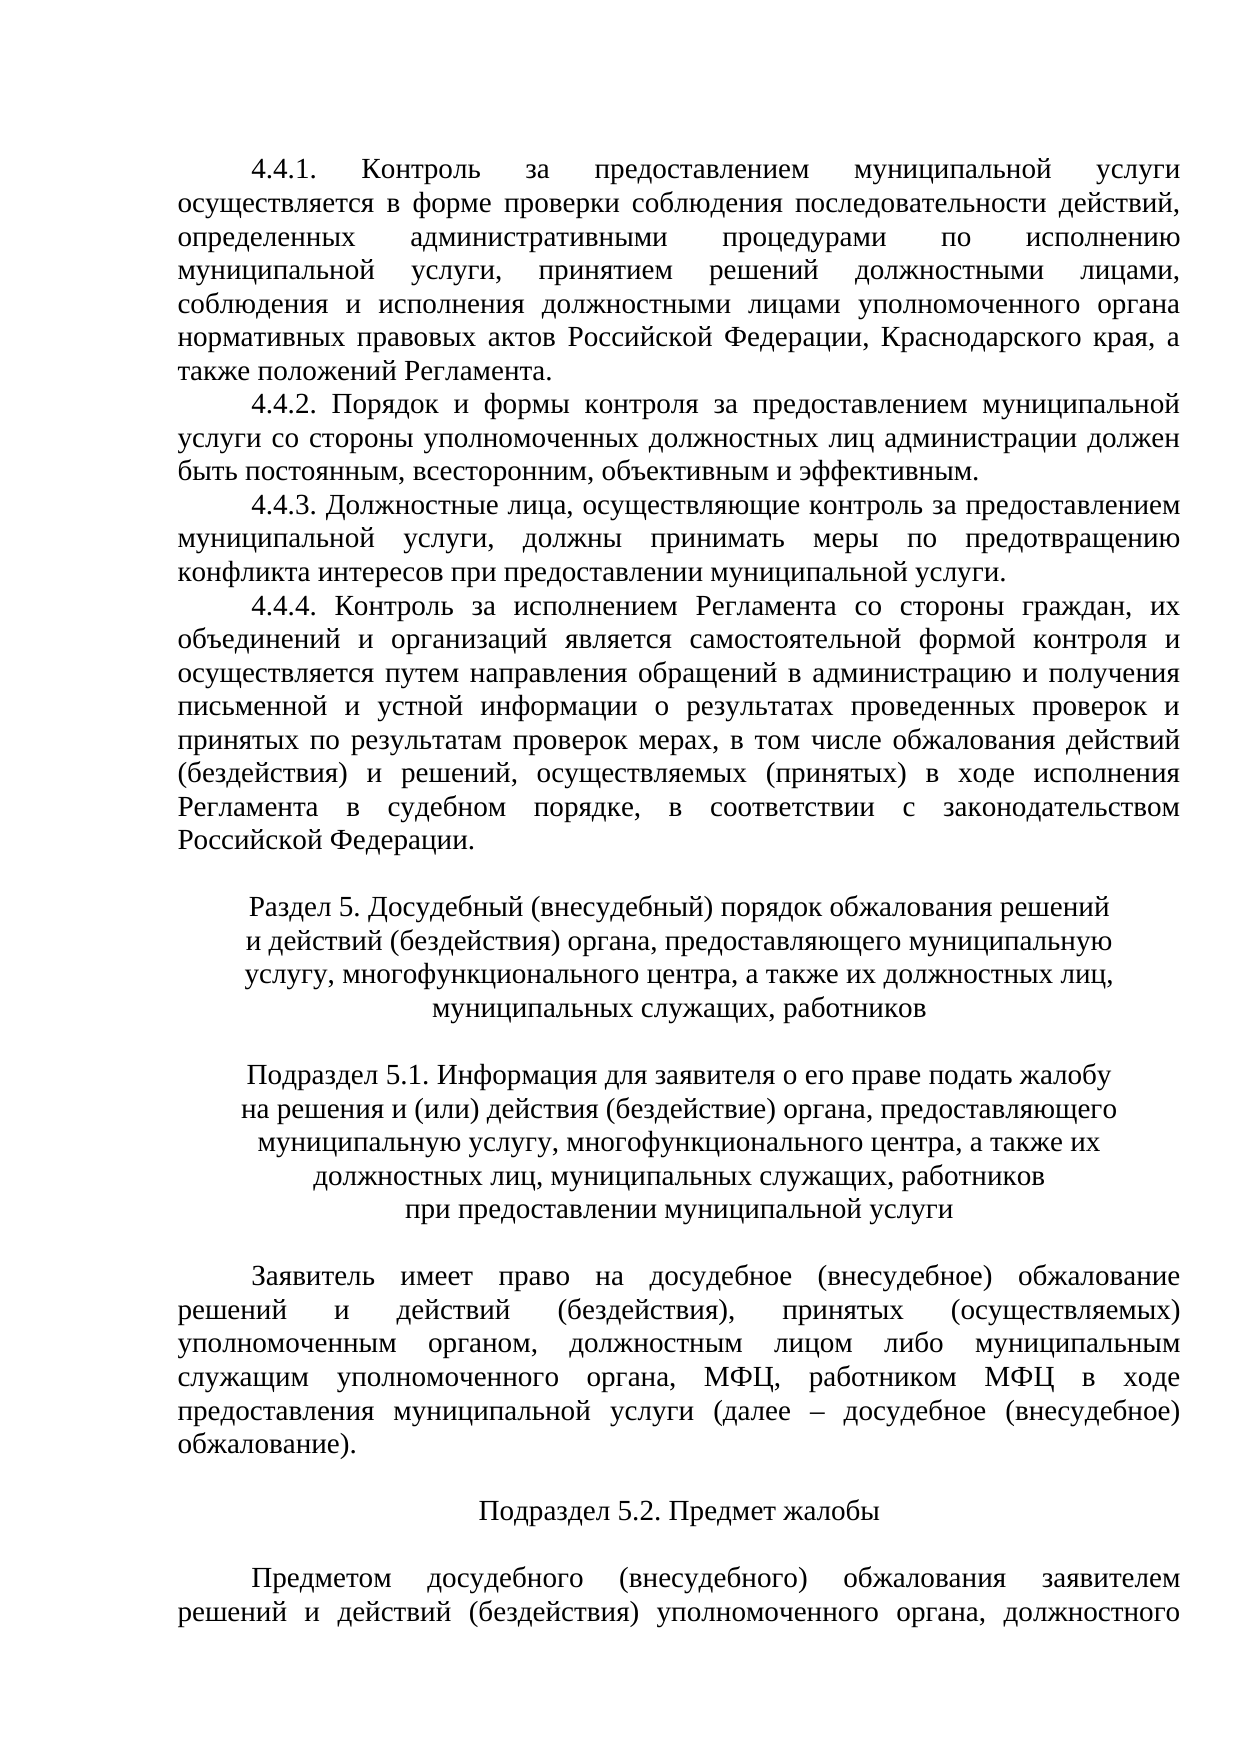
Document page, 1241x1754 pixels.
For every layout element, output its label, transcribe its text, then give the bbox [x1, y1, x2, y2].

text 4.4.2. Порядок и формы контроля за предоставлением муниципальной услуги со стороны уполномоченных должностных лиц администрации должен быть постоянным, всесторонним, объективным и эффективным. [177, 386, 1181, 487]
text Подраздел 5.2. Предмет жалобы [177, 1493, 1181, 1527]
text 4.4.1. Контроль за предоставлением муниципальной услуги осуществляется в форме проверки соблюдения последовательности действий, определенных административными процедурами по исполнению муниципальной услуги, принятием решений должностными лицами, соблюдения и исполнения должностными лицами уполномоченного органа нормативных правовых актов Российской Федерации, Краснодарского края, а также положений Регламента. [177, 152, 1181, 386]
text 4.4.4. Контроль за исполнением Регламента со стороны граждан, их объединений и организаций является самостоятельной формой контроля и осуществляется путем направления обращений в администрацию и получения письменной и устной информации о результатах проведенных проверок и принятых по результатам проверок мерах, в том числе обжалования действий (бездействия) и решений, осуществляемых (принятых) в ходе исполнения Регламента в судебном порядке, в соответствии с законодательством Российской Федерации. [177, 588, 1181, 856]
text должностных лиц, муниципальных служащих, работников [177, 1158, 1181, 1191]
text и действий (бездействия) органа, предоставляющего муниципальную [177, 923, 1181, 957]
text Подраздел 5.1. Информация для заявителя о его праве подать жалобу [177, 1057, 1181, 1091]
text муниципальную услугу, многофункционального центра, а также их [177, 1124, 1181, 1158]
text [177, 1560, 1181, 1627]
text муниципальных служащих, работников [177, 990, 1181, 1024]
text на решения и (или) действия (бездействие) органа, предоставляющего [177, 1091, 1181, 1124]
text 4.4.3. Должностные лица, осуществляющие контроль за предоставлением муниципальной услуги, должны принимать меры по предотвращению конфликта интересов при предоставлении муниципальной услуги. [177, 487, 1181, 588]
text Раздел 5. Досудебный (внесудебный) порядок обжалования решений [177, 889, 1181, 923]
text услугу, многофункционального центра, а также их должностных лиц, [177, 957, 1181, 990]
text Заявитель имеет право на досудебное (внесудебное) обжалование решений и действий (бездействия), принятых (осуществляемых) уполномоченным органом, должностным лицом либо муниципальным служащим уполномоченного органа, МФЦ, работником МФЦ в ходе предоставления муниципальной услуги (далее – досудебное (внесудебное) обжалование). [177, 1258, 1181, 1460]
text при предоставлении муниципальной услуги [177, 1191, 1181, 1225]
